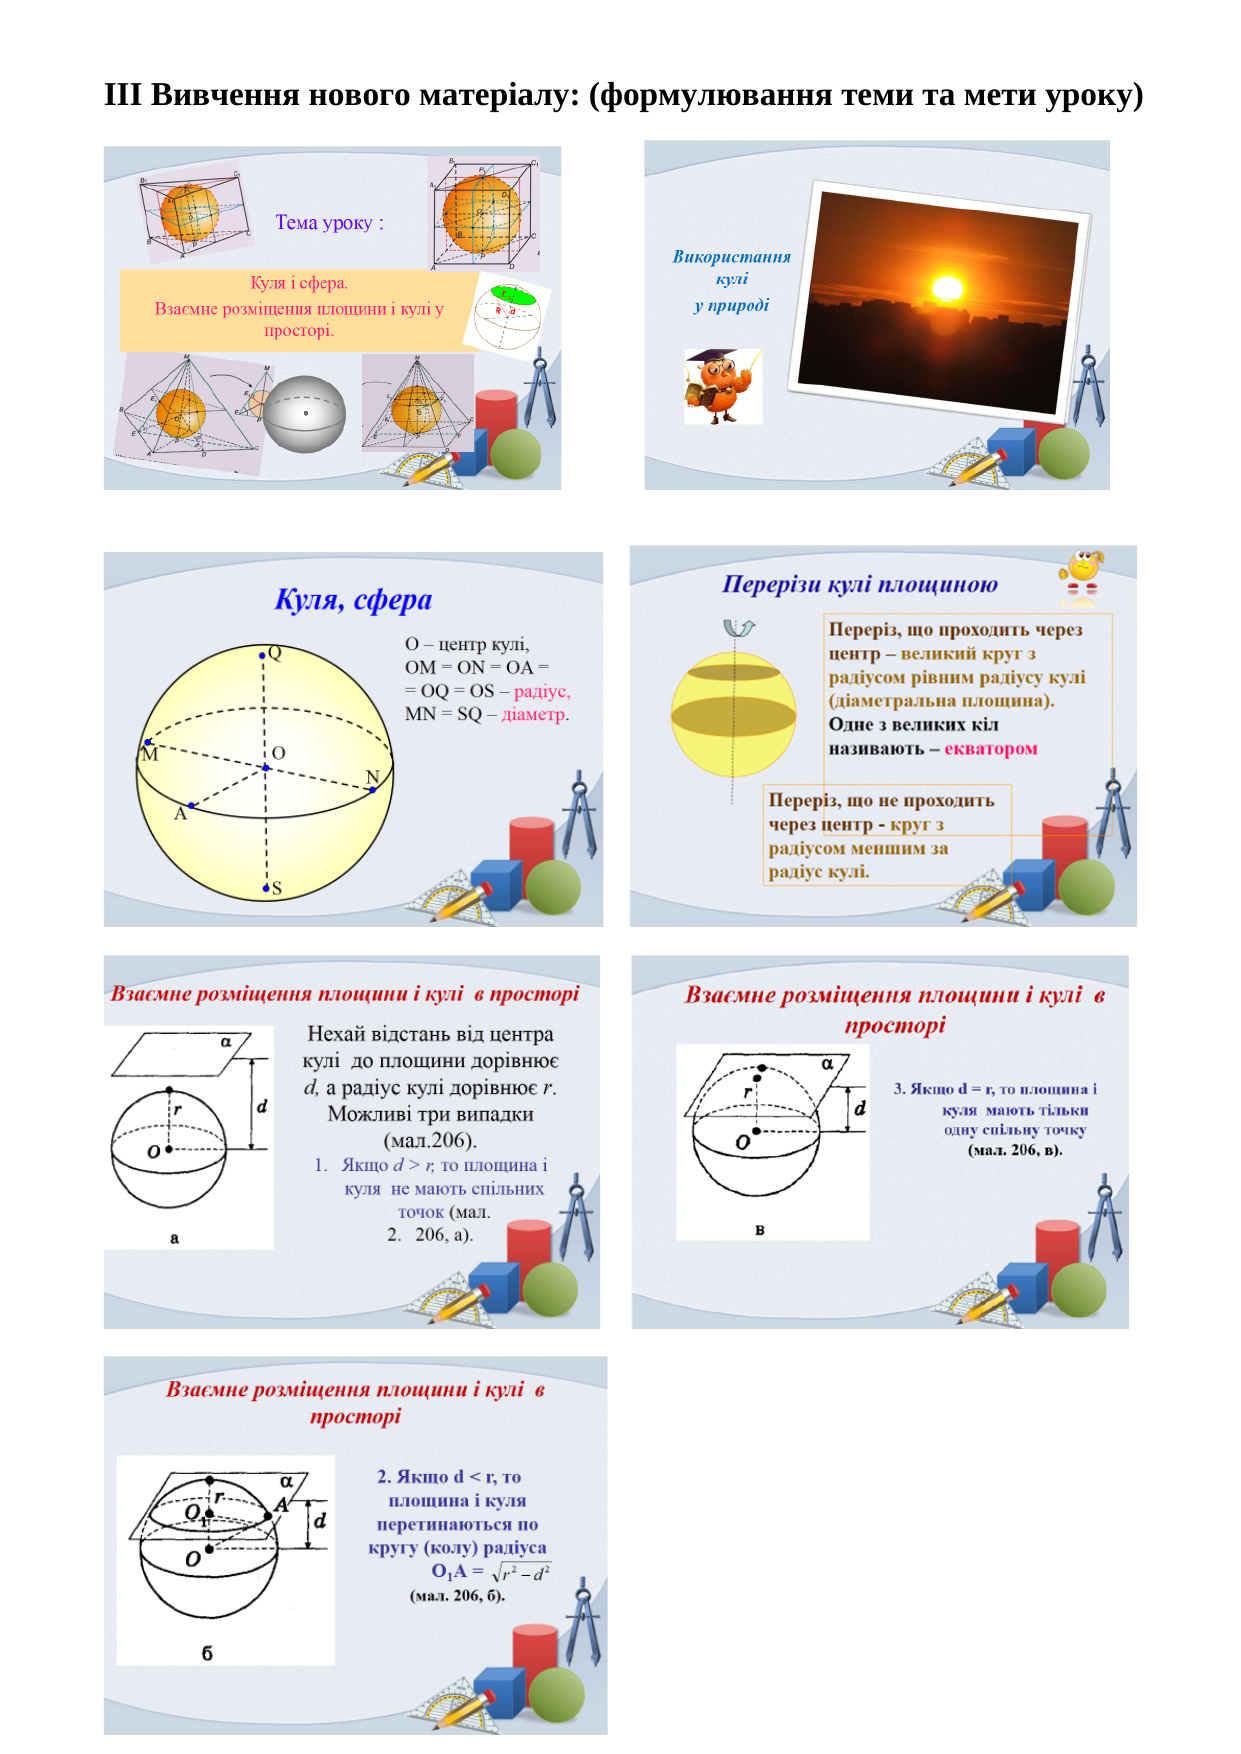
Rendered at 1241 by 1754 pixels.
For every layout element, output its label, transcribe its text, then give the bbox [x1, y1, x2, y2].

picture [644, 140, 1110, 490]
picture [631, 955, 1129, 1329]
picture [103, 552, 604, 927]
picture [103, 1356, 608, 1735]
picture [103, 955, 601, 1329]
picture [629, 545, 1138, 927]
picture [103, 146, 562, 490]
text ІІІ Вивчення нового матеріалу: (формулювання теми та мети уроку) [103, 74, 1152, 112]
